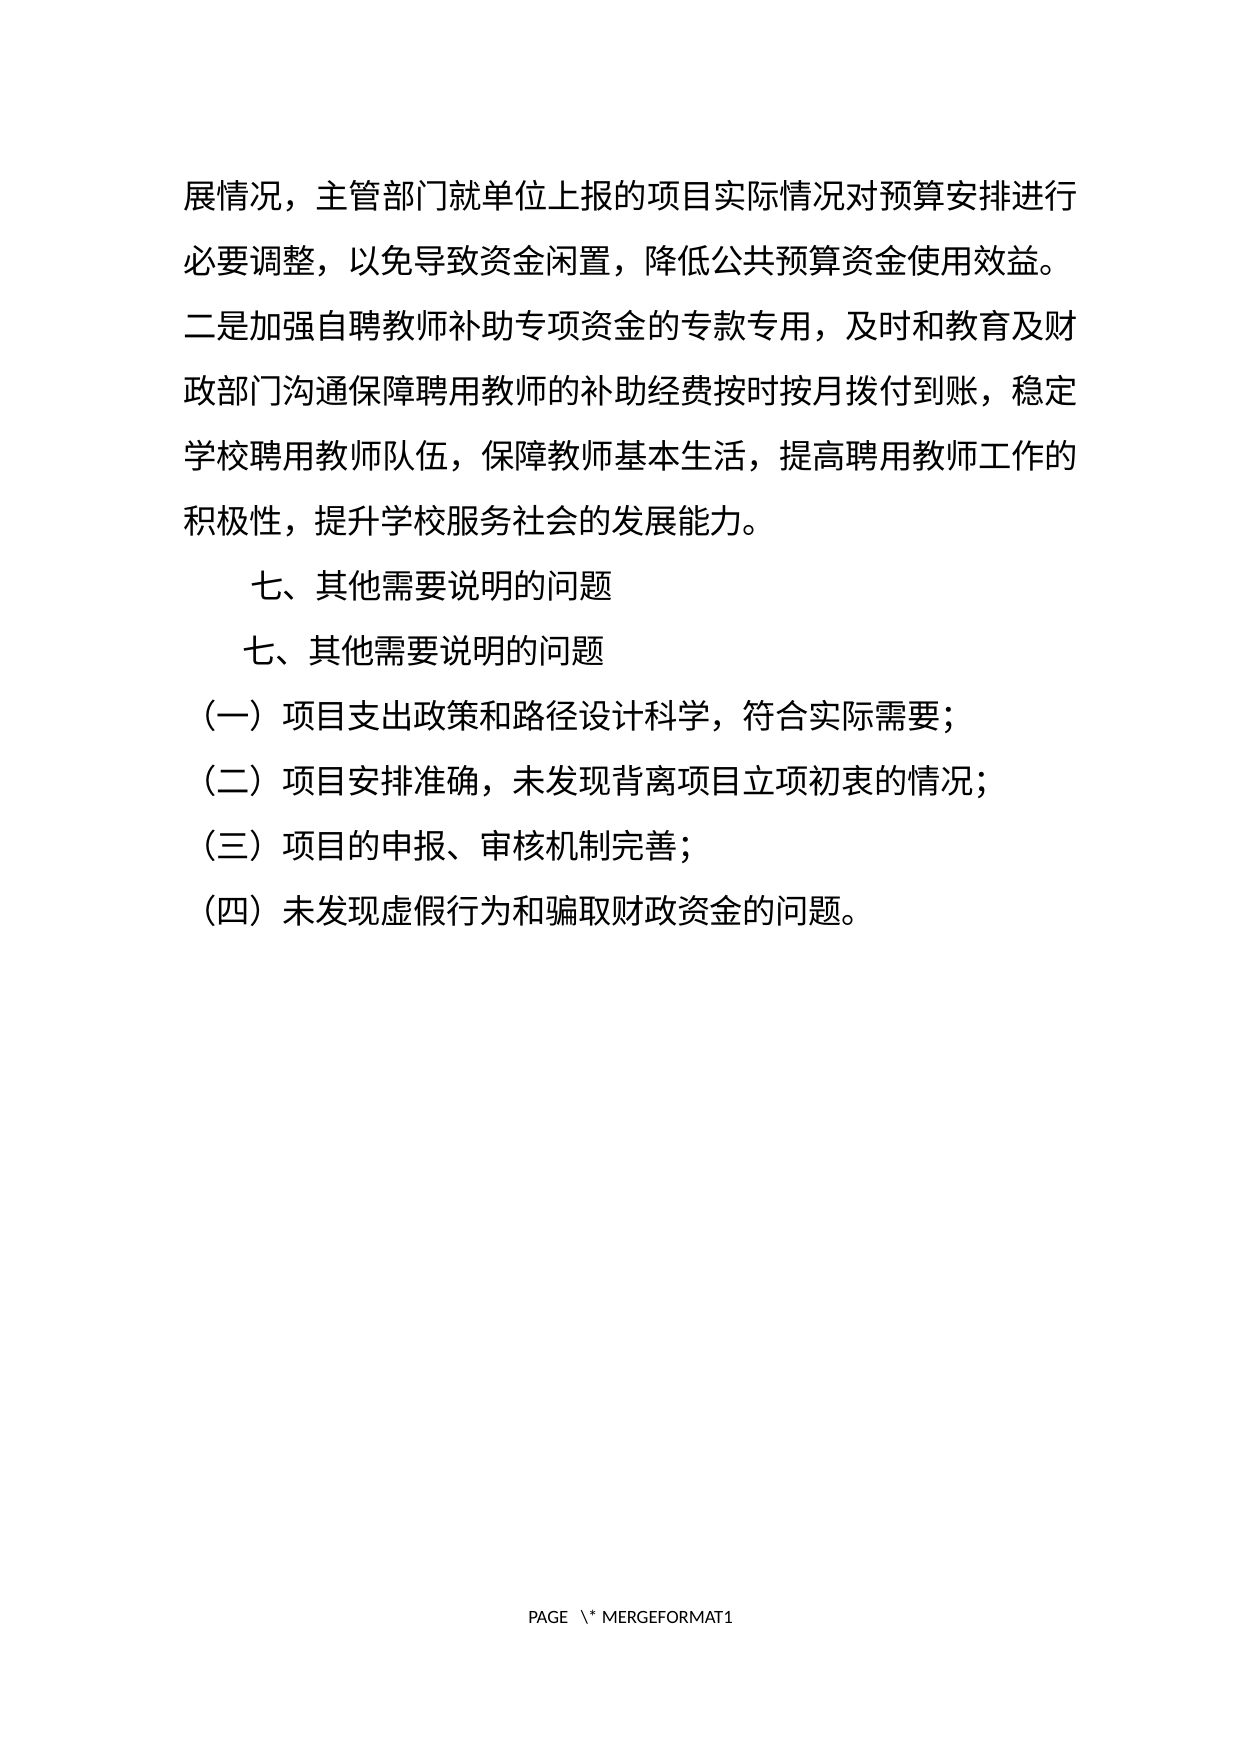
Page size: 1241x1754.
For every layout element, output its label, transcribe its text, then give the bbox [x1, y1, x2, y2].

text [183, 162, 1078, 552]
text 七、其他需要说明的问题 [183, 552, 1078, 617]
text 七、其他需要说明的问题 （一）项目支出政策和路径设计科学，符合实际需要； （二）项目安排准确，未发现背离项目立项初衷的情况； （三）项目的申报、审核机制完善； （四）未发现虚假行为和骗取财政资金的问题。 [183, 617, 1078, 942]
